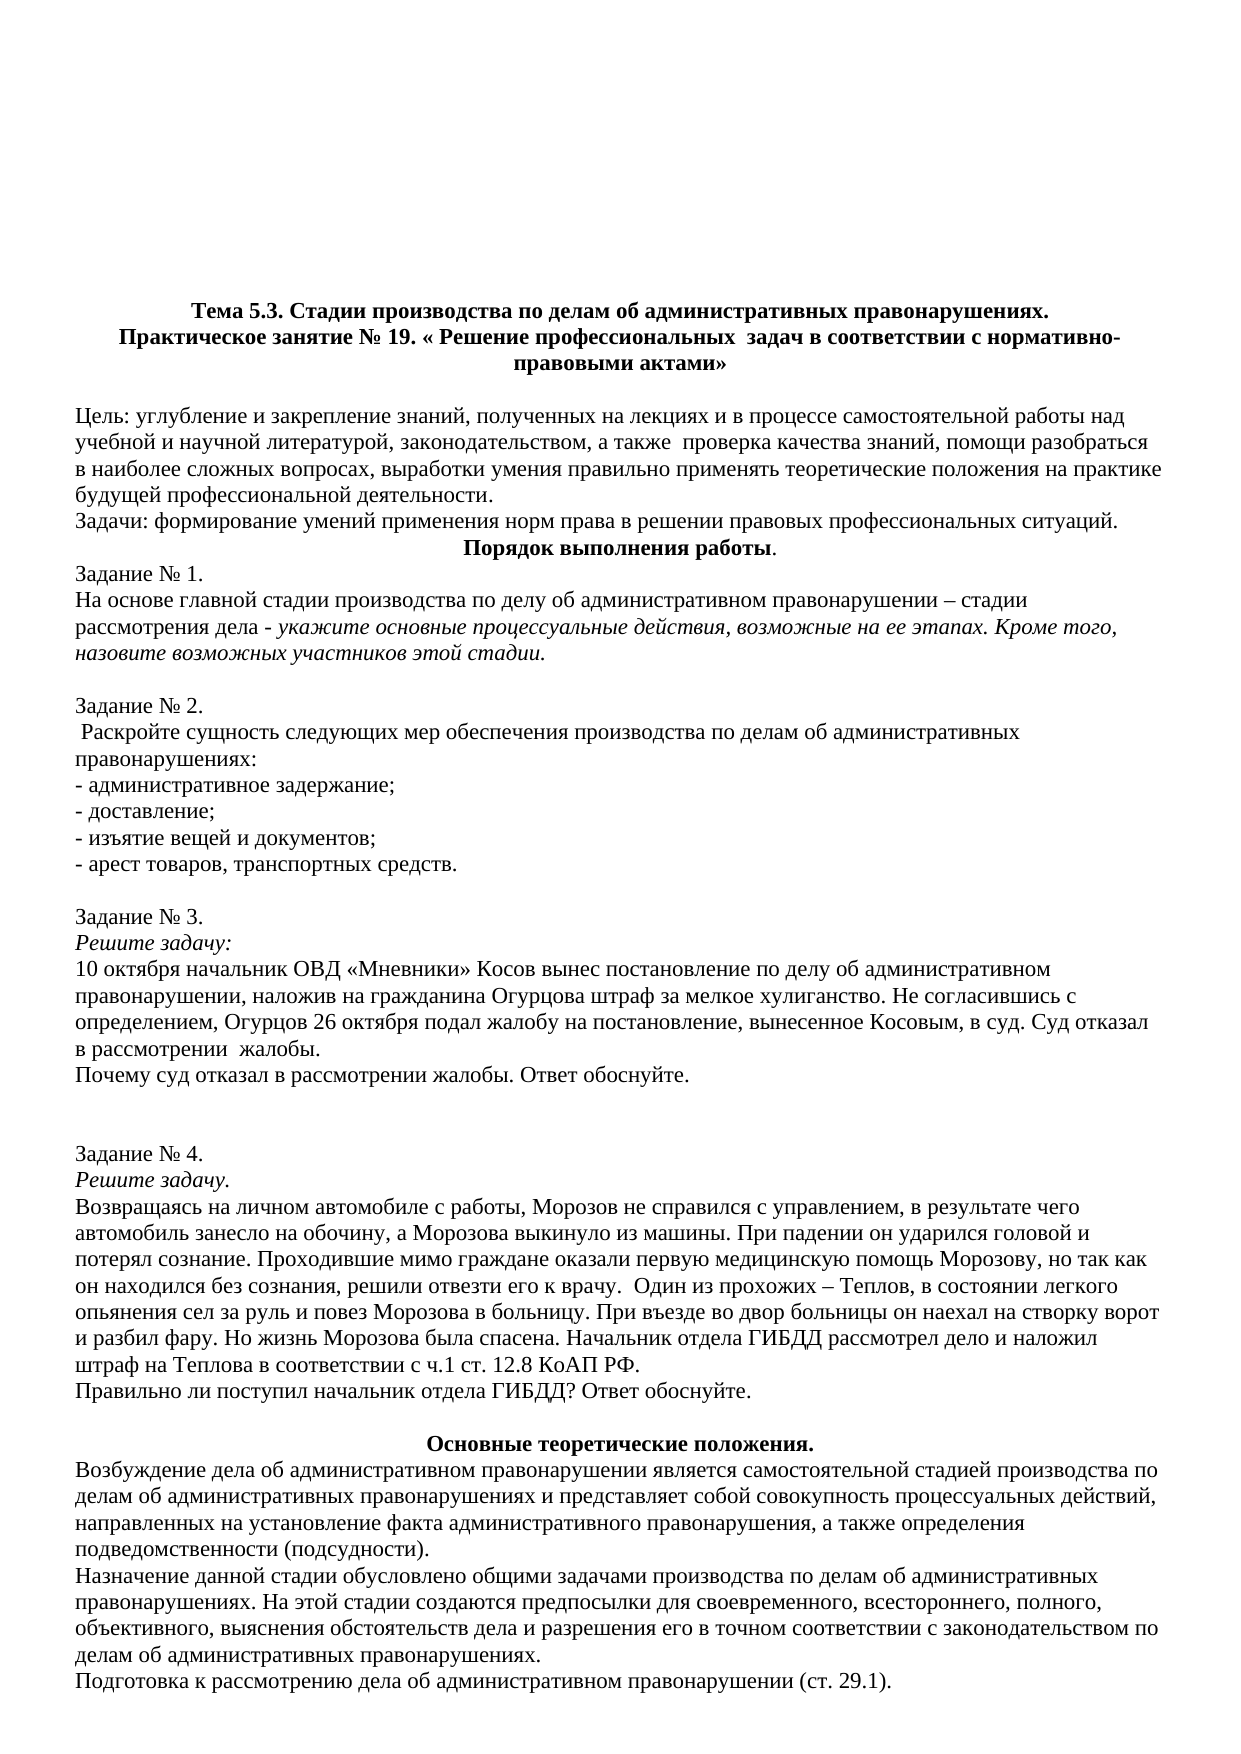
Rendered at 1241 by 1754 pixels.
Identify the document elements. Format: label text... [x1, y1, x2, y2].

text - арест товаров, транспортных средств. [75, 850, 1165, 876]
text Задание № 2. [75, 692, 1165, 718]
text Задание № 1. [75, 560, 1165, 587]
text Подготовка к рассмотрению дела об административном правонарушении (ст. 29.1). [75, 1667, 1165, 1693]
text Решите задачу: [75, 929, 1165, 956]
text Почему суд отказал в рассмотрении жалобы. Ответ обоснуйте. [75, 1061, 1165, 1087]
text Порядок выполнения работы. [75, 534, 1165, 560]
text Основные теоретические положения. [75, 1430, 1165, 1456]
text Задачи: формирование умений применения норм права в решении правовых профессиональных ситуаций. [75, 507, 1165, 534]
text - административное задержание; [75, 771, 1165, 797]
text Цель: углубление и закрепление знаний, полученных на лекциях и в процессе самостоятельной работы над учебной и научной литературой, законодательством, а также проверка качества знаний, помощи разобраться в наиболее сложных вопросах, выработки умения правильно применять теоретические положения на практике будущей профессиональной деятельности. [75, 402, 1165, 507]
text Правильно ли поступил начальник отдела ГИБДД? Ответ обоснуйте. [75, 1377, 1165, 1403]
text - доставление; [75, 797, 1165, 824]
text Задание № 3. [75, 903, 1165, 929]
text На основе главной стадии производства по делу об административном правонарушении – стадии рассмотрения дела - укажите основные процессуальные действия, возможные на ее этапах. Кроме того, назовите возможных участников этой стадии. [75, 587, 1165, 666]
text Возбуждение дела об административном правонарушении является самостоятельной стадией производства по делам об административных правонарушениях и представляет собой совокупность процессуальных действий, направленных на установление факта административного правонарушения, а также определения подведомственности (подсудности). [75, 1456, 1165, 1562]
text - изъятие вещей и документов; [75, 824, 1165, 850]
text Раскройте сущность следующих мер обеспечения производства по делам об административных правонарушениях: [75, 718, 1165, 771]
text Назначение данной стадии обусловлено общими задачами производства по делам об административных правонарушениях. На этой стадии создаются предпосылки для своевременного, всестороннего, полного, объективного, выяснения обстоятельств дела и разрешения его в точном соответствии с законодательством по делам об административных правонарушениях. [75, 1562, 1165, 1667]
text 10 октября начальник ОВД «Мневники» Косов вынес постановление по делу об административном правонарушении, наложив на гражданина Огурцова штраф за мелкое хулиганство. Не согласившись с определением, Огурцов 26 октября подал жалобу на постановление, вынесенное Косовым, в суд. Суд отказал в рассмотрении жалобы. [75, 956, 1165, 1061]
text Задание № 4. [75, 1140, 1165, 1166]
text Тема 5.3. Стадии производства по делам об административных правонарушениях. [75, 297, 1165, 323]
text Практическое занятие № 19. « Решение профессиональных задач в соответствии с нормативно-правовыми актами» [75, 323, 1165, 376]
text Решите задачу. [75, 1166, 1165, 1193]
text Возвращаясь на личном автомобиле с работы, Морозов не справился с управлением, в результате чего автомобиль занесло на обочину, а Морозова выкинуло из машины. При падении он ударился головой и потерял сознание. Проходившие мимо граждане оказали первую медицинскую помощь Морозову, но так как он находился без сознания, решили отвезти его к врачу. Один из прохожих – Теплов, в состоянии легкого опьянения сел за руль и повез Морозова в больницу. При въезде во двор больницы он наехал на створку ворот и разбил фару. Но жизнь Морозова была спасена. Начальник отдела ГИБДД рассмотрел дело и наложил штраф на Теплова в соответствии с ч.1 ст. 12.8 КоАП РФ. [75, 1193, 1165, 1377]
